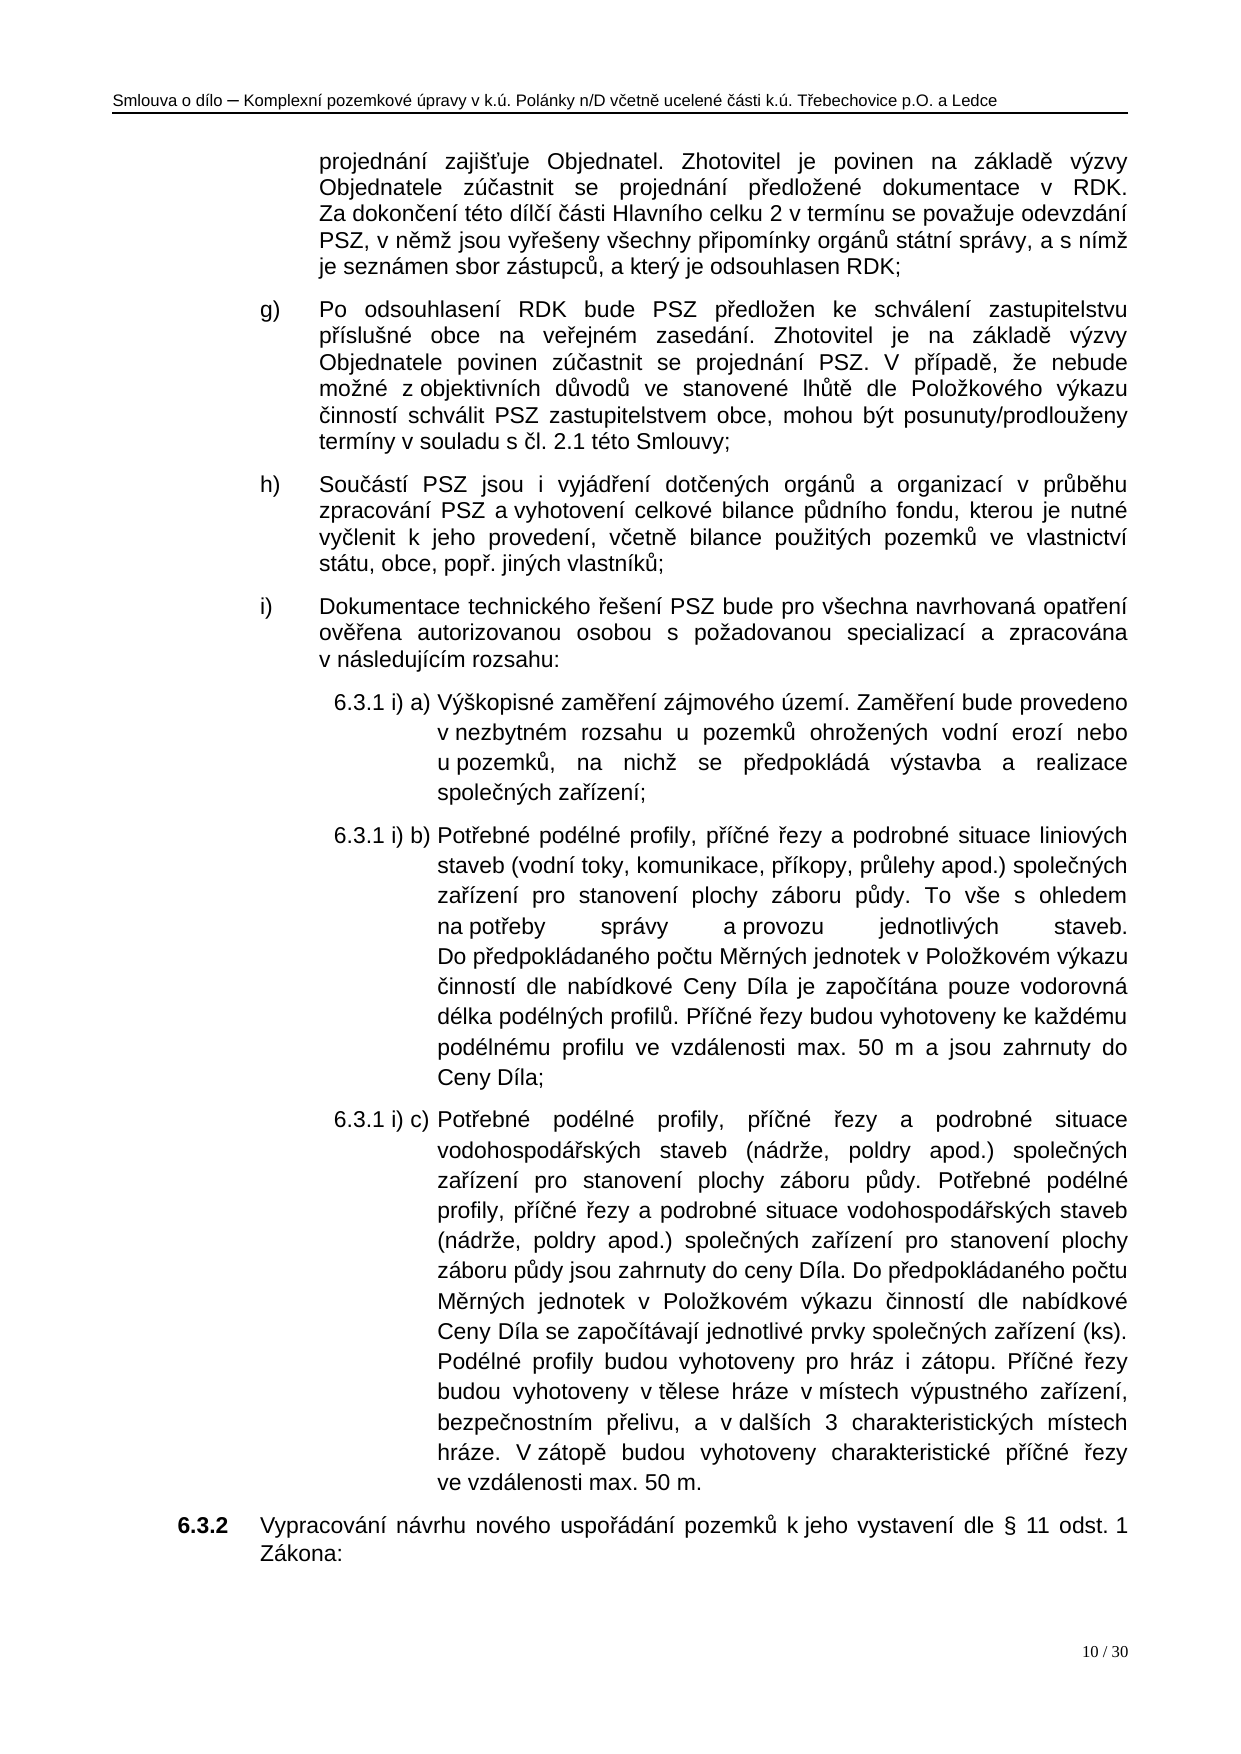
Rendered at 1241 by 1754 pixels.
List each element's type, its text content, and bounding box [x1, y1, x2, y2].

list Po odsouhlasení RDK bude PSZ předložen ke schválení zastupitelstvu příslušné obce na veřejném zasedání. Zhotovitel je na základě výzvy Objednatele povinen zúčastnit se projednání PSZ. V případě, že nebude možné z objektivních důvodů ve stanovené lhůtě dle Položkového výkazu činností schválit PSZ zastupitelstvem obce, mohou být posunuty/prodlouženy termíny v souladu s čl. 2.1 této Smlouvy; [260, 296, 1128, 454]
text Vypracování návrhu nového uspořádání pozemků k jeho vystavení dle § 11 odst. 1 Zákona: [177, 1512, 1128, 1566]
list Potřebné podélné profily, příčné řezy a podrobné situace liniových staveb (vodní toky, komunikace, příkopy, průlehy apod.) společných zařízení pro stanovení plochy záboru půdy. To vše s ohledem na potřeby správy a provozu jednotlivých staveb. Do předpokládaného počtu Měrných jednotek v Položkovém výkazu činností dle nabídkové Ceny Díla je započítána pouze vodorovná délka podélných profilů. Příčné řezy budou vyhotoveny ke každému podélnému profilu ve vzdálenosti max. 50 m a jsou zahrnuty do Ceny Díla; [334, 822, 1128, 1090]
list Součástí PSZ jsou i vyjádření dotčených orgánů a organizací v průběhu zpracování PSZ a vyhotovení celkové bilance půdního fondu, kterou je nutné vyčlenit k jeho provedení, včetně bilance použitých pozemků ve vlastnictví státu, obce, popř. jiných vlastníků; [260, 471, 1128, 576]
list Výškopisné zaměření zájmového území. Zaměření bude provedeno v nezbytném rozsahu u pozemků ohrožených vodní erozí nebo u pozemků, na nichž se předpokládá výstavba a realizace společných zařízení; [334, 689, 1128, 806]
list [260, 148, 1128, 279]
list Potřebné podélné profily, příčné řezy a podrobné situace vodohospodářských staveb (nádrže, poldry apod.) společných zařízení pro stanovení plochy záboru půdy. Potřebné podélné profily, příčné řezy a podrobné situace vodohospodářských staveb (nádrže, poldry apod.) společných zařízení pro stanovení plochy záboru půdy jsou zahrnuty do ceny Díla. Do předpokládaného počtu Měrných jednotek v Položkovém výkazu činností dle nabídkové Ceny Díla se započítávají jednotlivé prvky společných zařízení (ks). Podélné profily budou vyhotoveny pro hráz i zátopu. Příčné řezy budou vyhotoveny v tělese hráze v místech výpustného zařízení, bezpečnostním přelivu, a v dalších 3 charakteristických místech hráze. V zátopě budou vyhotoveny charakteristické příčné řezy ve vzdálenosti max. 50 m. [334, 1106, 1128, 1495]
list Dokumentace technického řešení PSZ bude pro všechna navrhovaná opatření ověřena autorizovanou osobou s požadovanou specializací a zpracována v následujícím rozsahu: [260, 593, 1128, 672]
